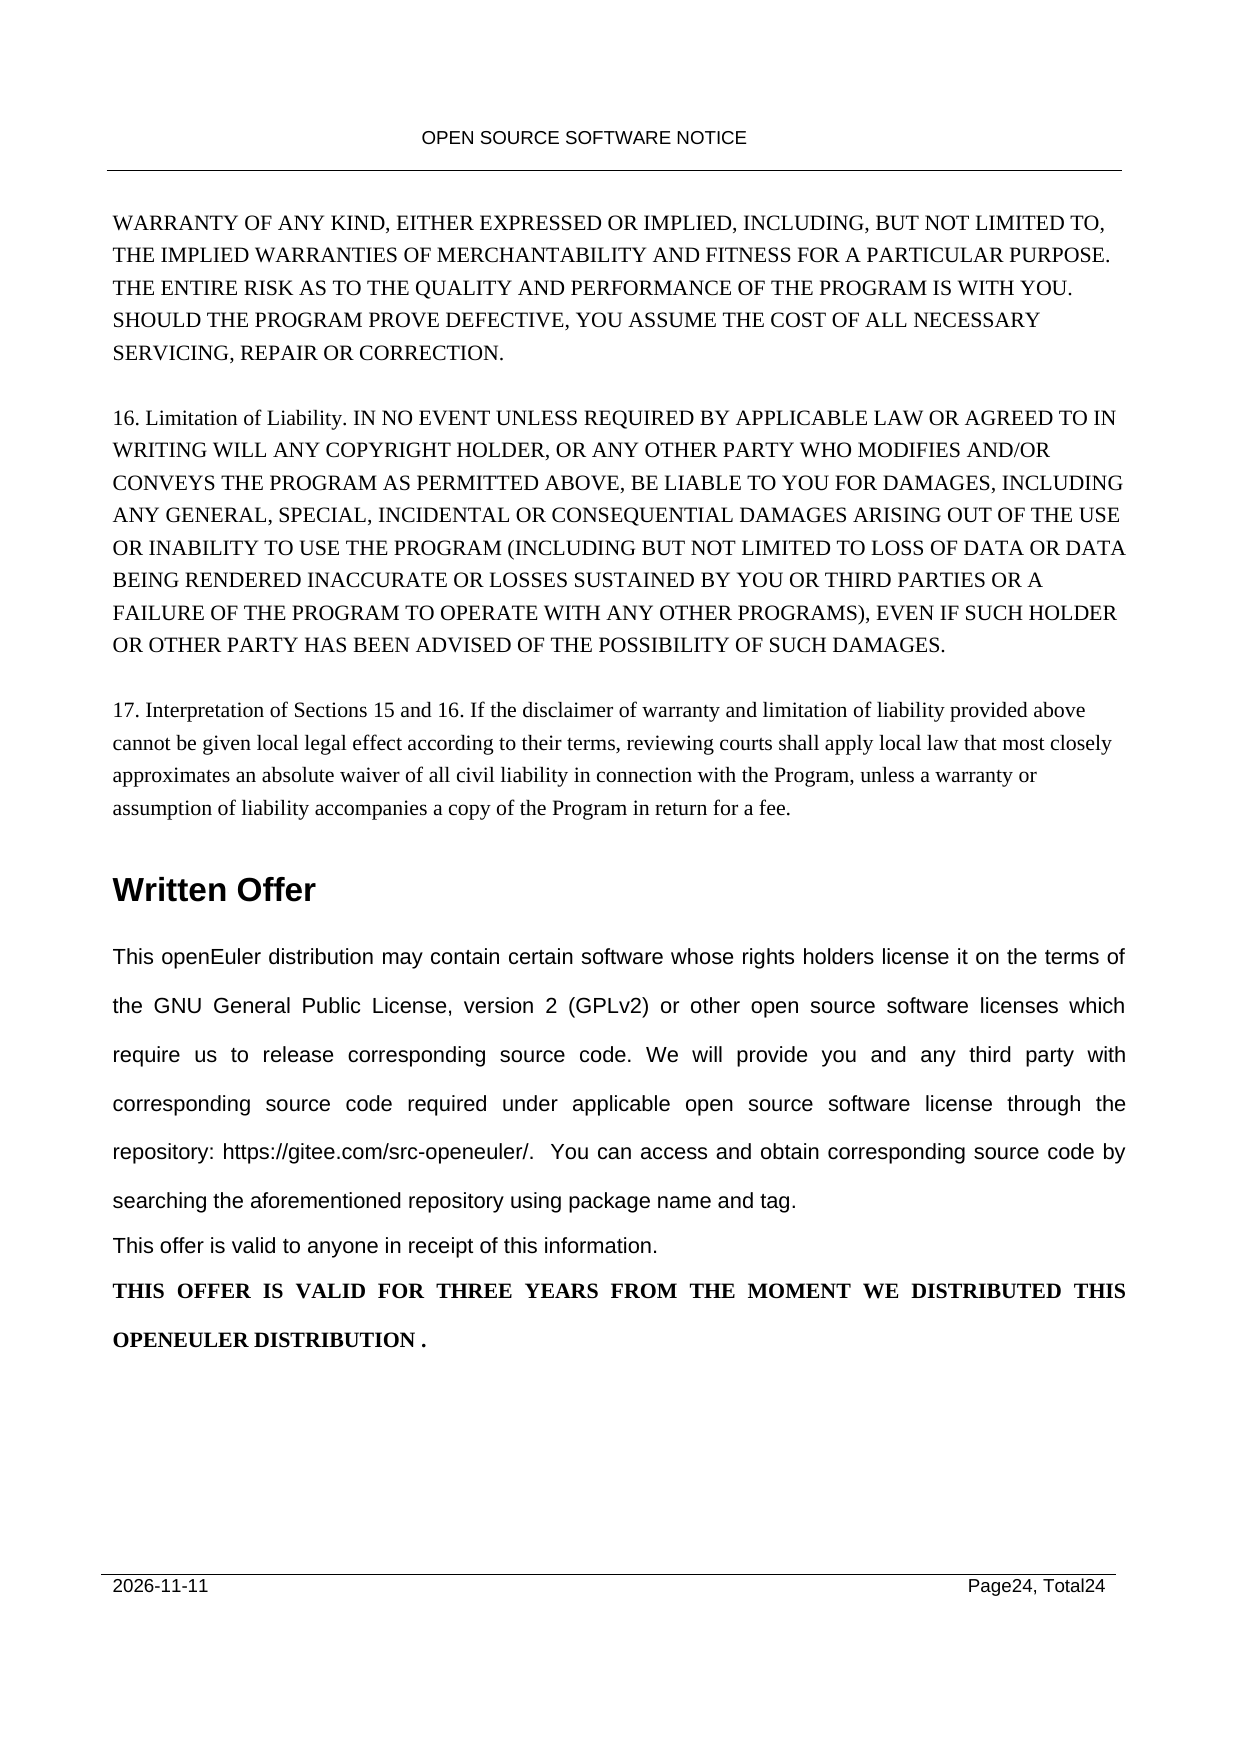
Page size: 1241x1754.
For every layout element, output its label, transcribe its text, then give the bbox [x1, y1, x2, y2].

text This openEuler distribution may contain certain software whose rights holders license it on the terms of the GNU General Public License, version 2 (GPLv2) or other open source software licenses which require us to release corresponding source code. We will provide you and any third party with corresponding source code required under applicable open source software license through the repository: https://gitee.com/src-openeuler/. You can access and obtain corresponding source code by searching the aforementioned repository using package name and tag. [112, 941, 1128, 1217]
text THIS OFFER IS VALID FOR THREE YEARS FROM THE MOMENT WE DISTRIBUTED THIS OPENEULER DISTRIBUTION . [112, 1274, 1128, 1356]
text Written Offer [112, 856, 1128, 921]
text This offer is valid to anyone in receipt of this information. [112, 1229, 1128, 1262]
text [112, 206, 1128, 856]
